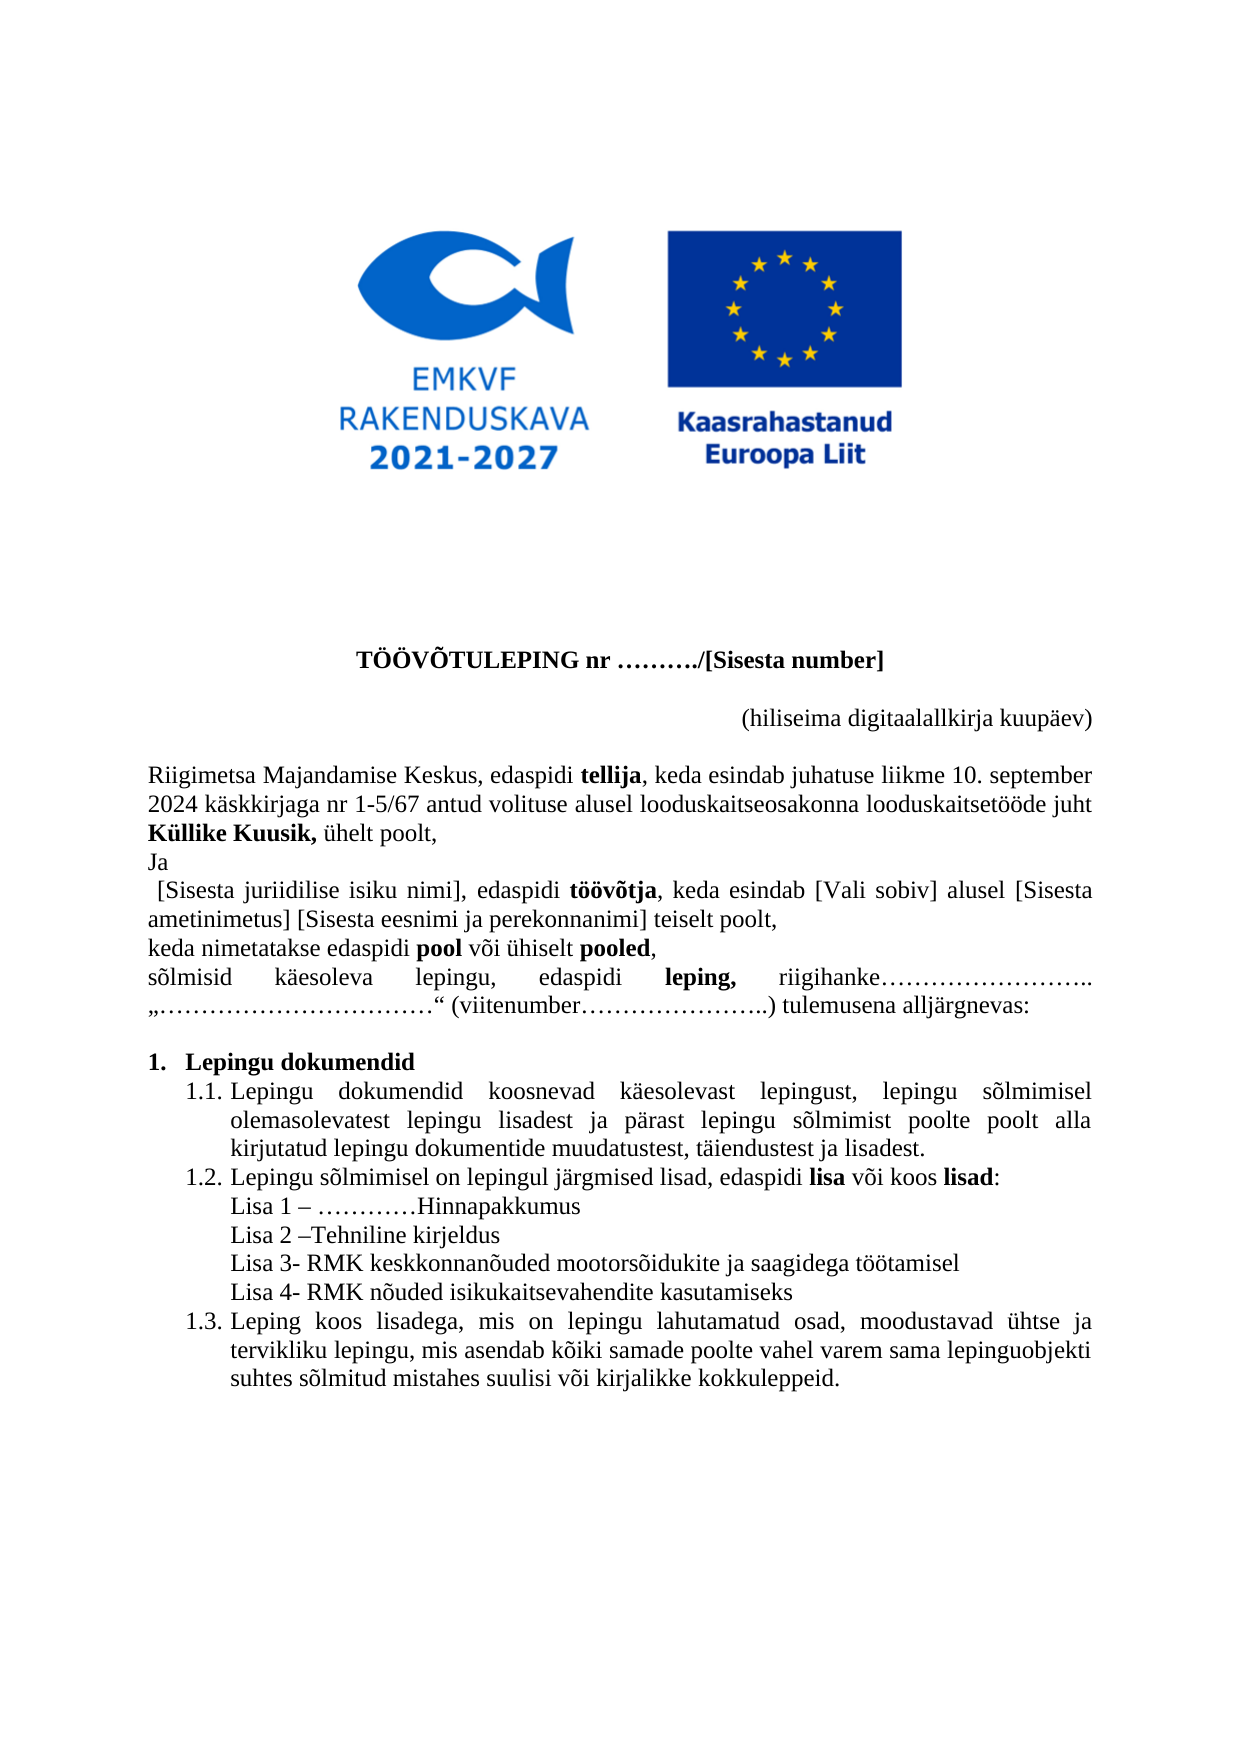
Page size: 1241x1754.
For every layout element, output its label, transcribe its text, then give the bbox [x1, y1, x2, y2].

text Lisa 4- RMK nõuded isikukaitsevahendite kasutamiseks [230, 1277, 1093, 1306]
text Lisa 2 –Tehniline kirjeldus [230, 1220, 1093, 1248]
text Ja [148, 847, 1093, 875]
text keda nimetatakse edaspidi pool või ühiselt pooled, [148, 933, 1093, 962]
text TÖÖVÕTULEPING nr ………./ [148, 645, 1093, 674]
text Riigimetsa Majandamise Keskus, edaspidi tellija, keda esindab juhatuse liikme 10. september 2024 käskkirjaga nr 1-5/67 antud volituse alusel looduskaitseosakonna looduskaitsetööde juht Küllike Kuusik, ühelt poolt, [148, 760, 1093, 847]
list Lepingu dokumendid [148, 1047, 1093, 1076]
list Lepingu dokumendid koosnevad käesolevast lepingust, lepingu sõlmimisel olemasolevatest lepingu lisadest ja pärast lepingu sõlmimist poolte poolt alla kirjutatud lepingu dokumentide muudatustest, täiendustest ja lisadest. [185, 1076, 1093, 1162]
picture [268, 176, 972, 531]
text Lisa 3- RMK keskkonnanõuded mootorsõidukite ja saagidega töötamisel [230, 1248, 1093, 1277]
list Lepingu sõlmimisel on lepingul järgmised lisad, edaspidi lisa või koos lisad: [185, 1162, 1093, 1191]
list Leping koos lisadega, mis on lepingu lahutamatud osad, moodustavad ühtse ja tervikliku lepingu, mis asendab kõiki samade poolte vahel varem sama lepinguobjekti suhtes sõlmitud mistahes suulisi või kirjalikke kokkuleppeid. [185, 1306, 1093, 1392]
text sõlmisid käesoleva lepingu, edaspidi leping, …………………….. „……………………………“ (viitenumber…………………..) tulemusena alljärgnevas: [148, 962, 1093, 1019]
text Lisa 1 – …………Hinnapakkumus [230, 1191, 1093, 1220]
text (hiliseima digitaalallkirja kuupäev) [148, 703, 1093, 732]
text edaspidi töövõtja, keda esindab alusel teiselt poolt, [148, 875, 1093, 933]
